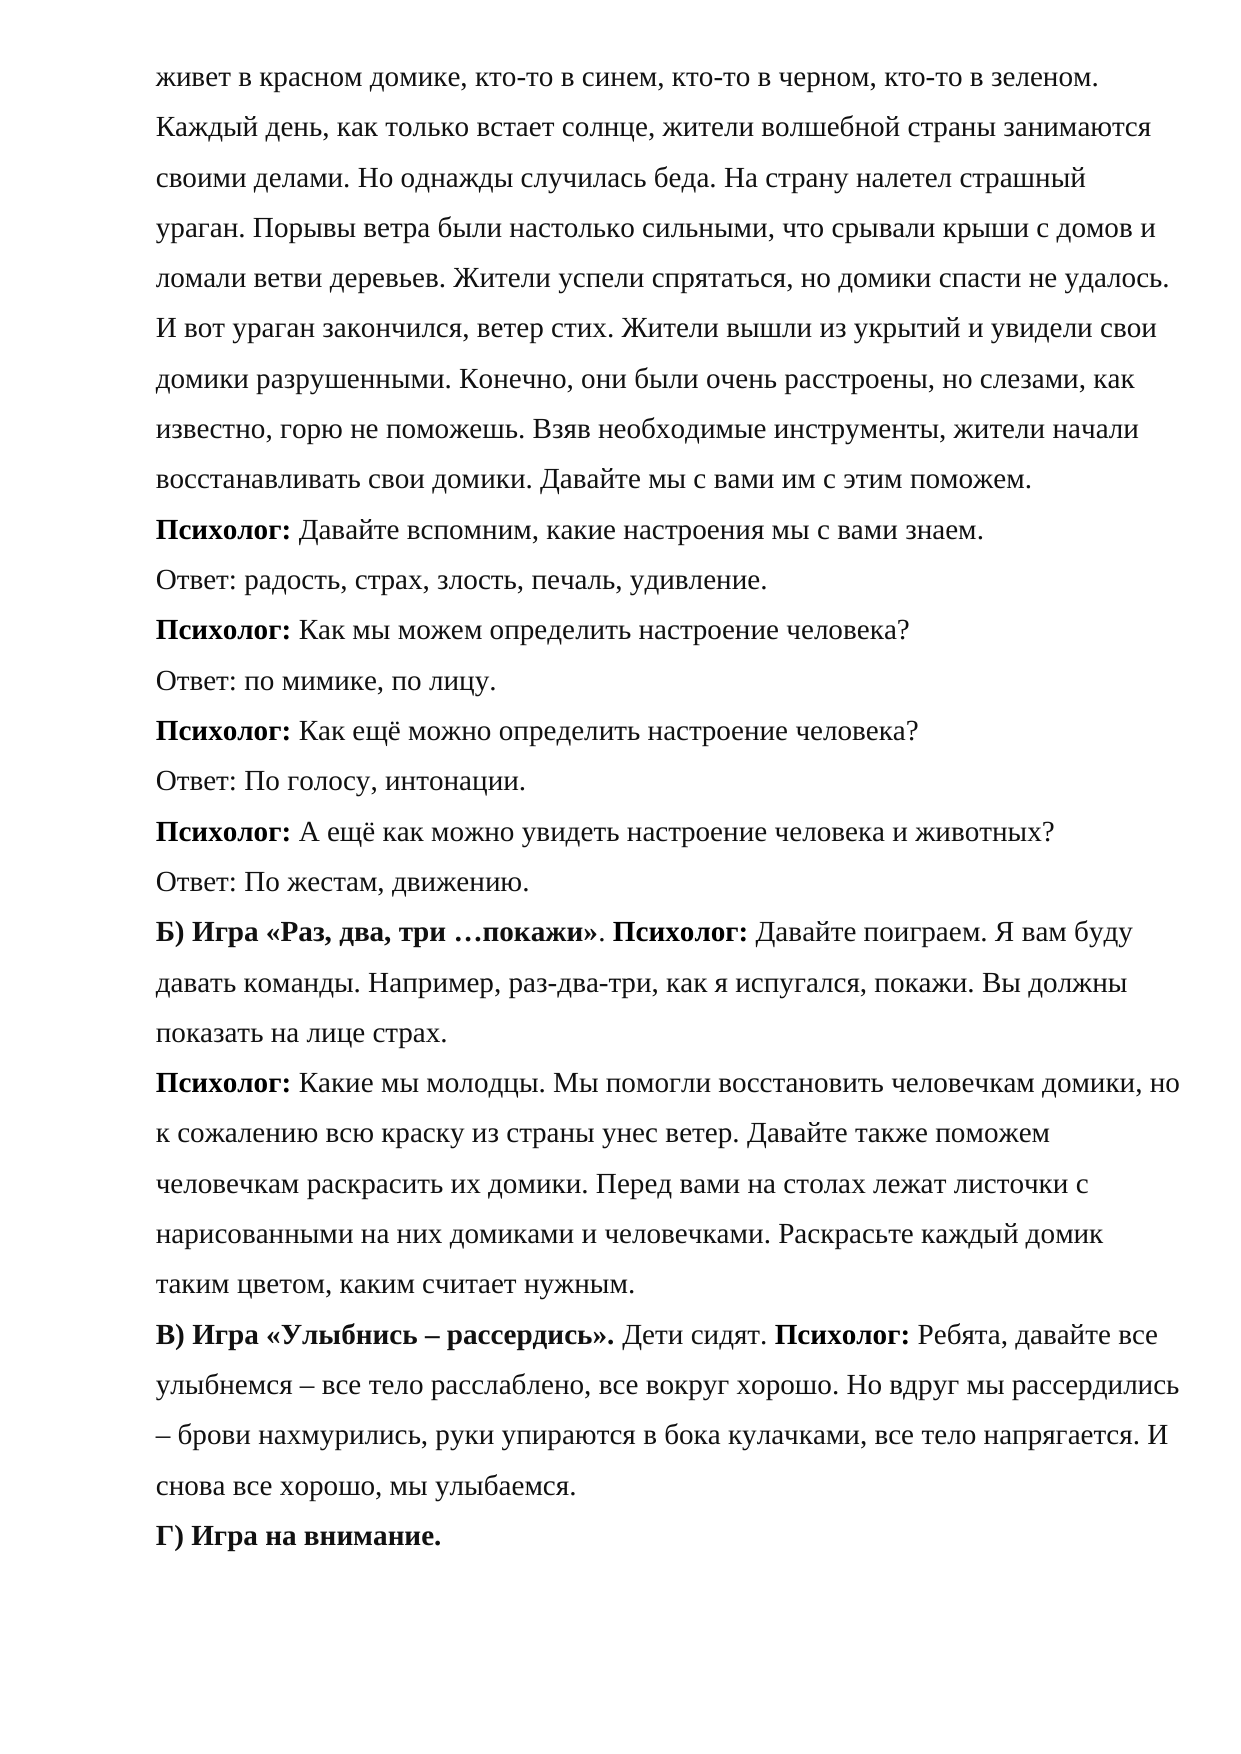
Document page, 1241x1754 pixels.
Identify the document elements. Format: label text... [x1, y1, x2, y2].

text Психолог: Давайте вспомним, какие настроения мы с вами знаем. [156, 512, 1181, 545]
text Г) Игра на внимание. [156, 1518, 1181, 1552]
text Психолог: Как ещё можно определить настроение человека? [156, 713, 1181, 747]
text Ответ: По голосу, интонации. [156, 763, 1181, 797]
text Психолог: Какие мы молодцы. Мы помогли восстановить человечкам домики, но к сожалению всю краску из страны унес ветер. Давайте также поможем человечкам раскрасить их домики. Перед вами на столах лежат листочки с нарисованными на них домиками и человечками. Раскрасьте каждый домик таким цветом, каким считает нужным. [156, 1065, 1181, 1300]
text Ответ: радость, страх, злость, печаль, удивление. [156, 562, 1181, 596]
text В) Игра «Улыбнись – рассердись». Дети сидят. Психолог: Ребята, давайте все улыбнемся – все тело расслаблено, все вокруг хорошо. Но вдруг мы рассердились – брови нахмурились, руки упираются в бока кулачками, все тело напрягается. И снова все хорошо, мы улыбаемся. [156, 1317, 1181, 1501]
text Ответ: по мимике, по лицу. [156, 663, 1181, 696]
text Б) Игра «Раз, два, три …покажи». Психолог: Давайте поиграем. Я вам буду давать команды. Например, раз-два-три, как я испугался, покажи. Вы должны показать на лице страх. [156, 914, 1181, 1048]
text Психолог: А ещё как можно увидеть настроение человека и животных? [156, 814, 1181, 847]
text Психолог: Как мы можем определить настроение человека? [156, 612, 1181, 646]
text Ответ: По жестам, движению. [156, 864, 1181, 898]
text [156, 59, 1181, 495]
